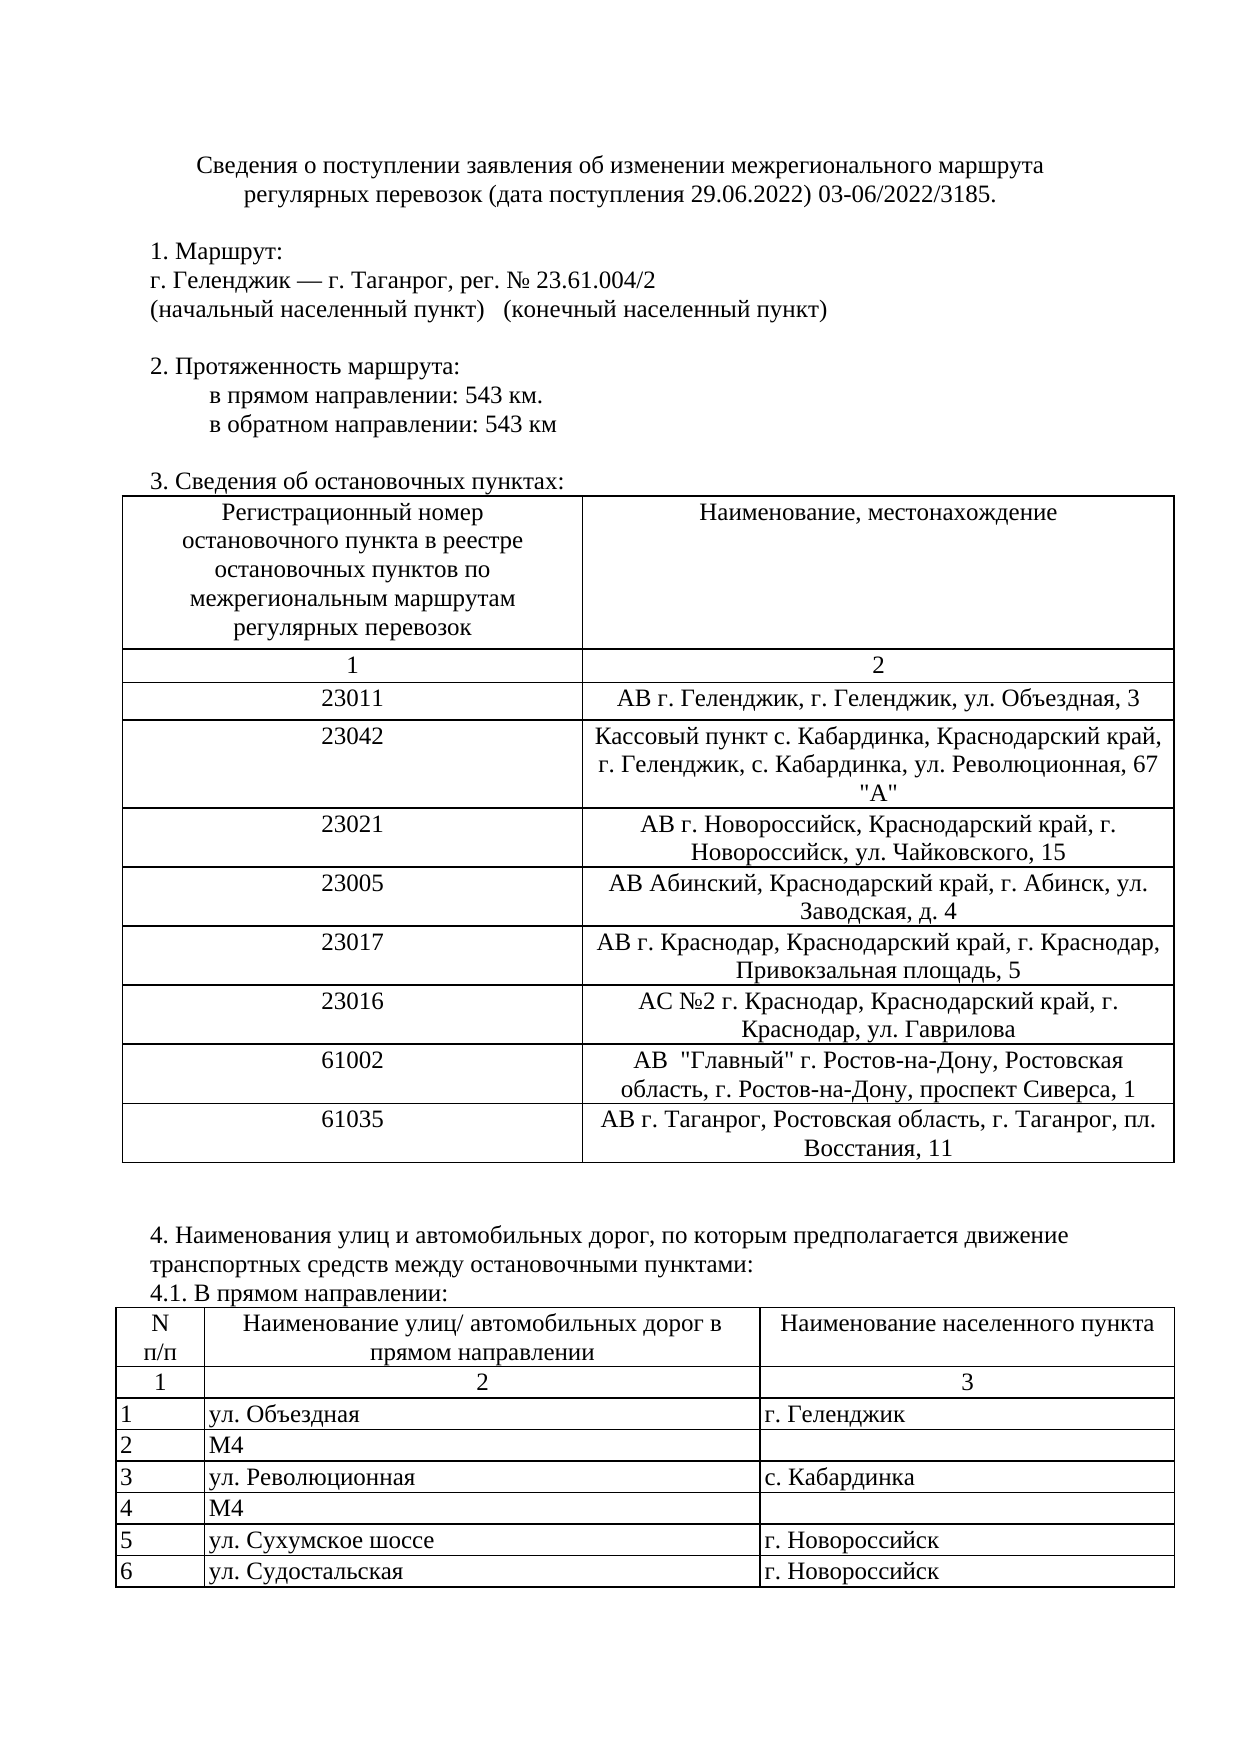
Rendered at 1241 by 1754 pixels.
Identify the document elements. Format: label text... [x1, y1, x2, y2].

table_cell АС №2 г. Краснодар, Краснодарский край, г. Краснодар, ул. Гаврилова [583, 986, 1173, 1043]
table_cell ул. Объездная [205, 1399, 759, 1429]
text 2. Протяженность маршрута: [150, 351, 1090, 380]
text 3. Сведения об остановочных пунктах: [150, 466, 1090, 495]
table_cell 1 [117, 1367, 204, 1397]
table_cell с. Кабардинка [761, 1462, 1174, 1492]
table_cell 1 [117, 1399, 204, 1429]
text 1. Маршрут: [150, 236, 1090, 265]
table_cell [761, 1493, 1174, 1523]
table_cell 4 [117, 1493, 204, 1523]
text (начальный населенный пункт) (конечный населенный пункт) [150, 294, 1090, 322]
table_cell 23017 [123, 927, 582, 984]
table_header Наименование населенного пункта [761, 1308, 1174, 1366]
text г. Геленджик — г. Таганрог, рег. № 23.61.004/2 [150, 265, 1090, 294]
text 4. Наименования улиц и автомобильных дорог, по которым предполагается движение транспортных средств между остановочными пунктами: [150, 1221, 1090, 1278]
table_cell М4 [205, 1430, 759, 1460]
table_cell АВ г. Краснодар, Краснодарский край, г. Краснодар, Привокзальная площадь, 5 [583, 927, 1173, 984]
table_cell 1 [123, 650, 582, 681]
table_cell [761, 1430, 1174, 1460]
table_cell 3 [761, 1367, 1174, 1397]
table_cell 2 [117, 1430, 204, 1460]
table_cell 23005 [123, 868, 582, 925]
table_cell 61035 [123, 1104, 582, 1161]
text в прямом направлении: 543 км. [150, 380, 1090, 409]
table_cell 23021 [123, 809, 582, 866]
text в обратном направлении: 543 км [150, 409, 1090, 437]
table_cell АВ г. Геленджик, г. Геленджик, ул. Объездная, 3 [583, 683, 1173, 719]
table_cell АВ "Главный" г. Ростов-на-Дону, Ростовская область, г. Ростов-на-Дону, проспект Сиверса, 1 [583, 1045, 1173, 1102]
table_cell 23042 [123, 721, 582, 807]
table_cell 2 [583, 650, 1173, 681]
table_cell г. Новороссийск [761, 1525, 1174, 1554]
table_header Наименование, местонахождение [583, 497, 1173, 648]
table_cell г. Геленджик [761, 1399, 1174, 1429]
table_cell Кассовый пункт с. Кабардинка, Краснодарский край, г. Геленджик, с. Кабардинка, ул. Революционная, 67 "А" [583, 721, 1173, 807]
table_cell АВ г. Таганрог, Ростовская область, г. Таганрог, пл. Восстания, 11 [583, 1104, 1173, 1161]
table_cell 6 [117, 1556, 204, 1586]
table_cell 23016 [123, 986, 582, 1043]
table_cell 3 [117, 1462, 204, 1492]
table_cell 2 [205, 1367, 759, 1397]
table_cell г. Новороссийск [761, 1556, 1174, 1586]
text 4.1. В прямом направлении: [150, 1278, 1090, 1307]
table_cell АВ Абинский, Краснодарский край, г. Абинск, ул. Заводская, д. 4 [583, 868, 1173, 925]
table_header Наименование улиц/ автомобильных дорог в прямом направлении [205, 1308, 759, 1366]
table_cell АВ г. Новороссийск, Краснодарский край, г. Новороссийск, ул. Чайковского, 15 [583, 809, 1173, 866]
table_cell ул. Революционная [205, 1462, 759, 1492]
table_cell ул. Сухумское шоссе [205, 1525, 759, 1554]
table_cell ул. Судостальская [205, 1556, 759, 1586]
table_header Регистрационный номер остановочного пункта в реестре остановочных пунктов по межрегиональным маршрутам регулярных перевозок [123, 497, 582, 648]
table_cell 61002 [123, 1045, 582, 1102]
table_cell 5 [117, 1525, 204, 1554]
table_header N п/п [117, 1308, 204, 1366]
table_cell 23011 [123, 683, 582, 719]
table_cell М4 [205, 1493, 759, 1523]
text Сведения о поступлении заявления об изменении межрегионального маршрута регулярных перевозок (дата поступления 29.06.2022) 03-06/2022/3185. [150, 150, 1090, 207]
